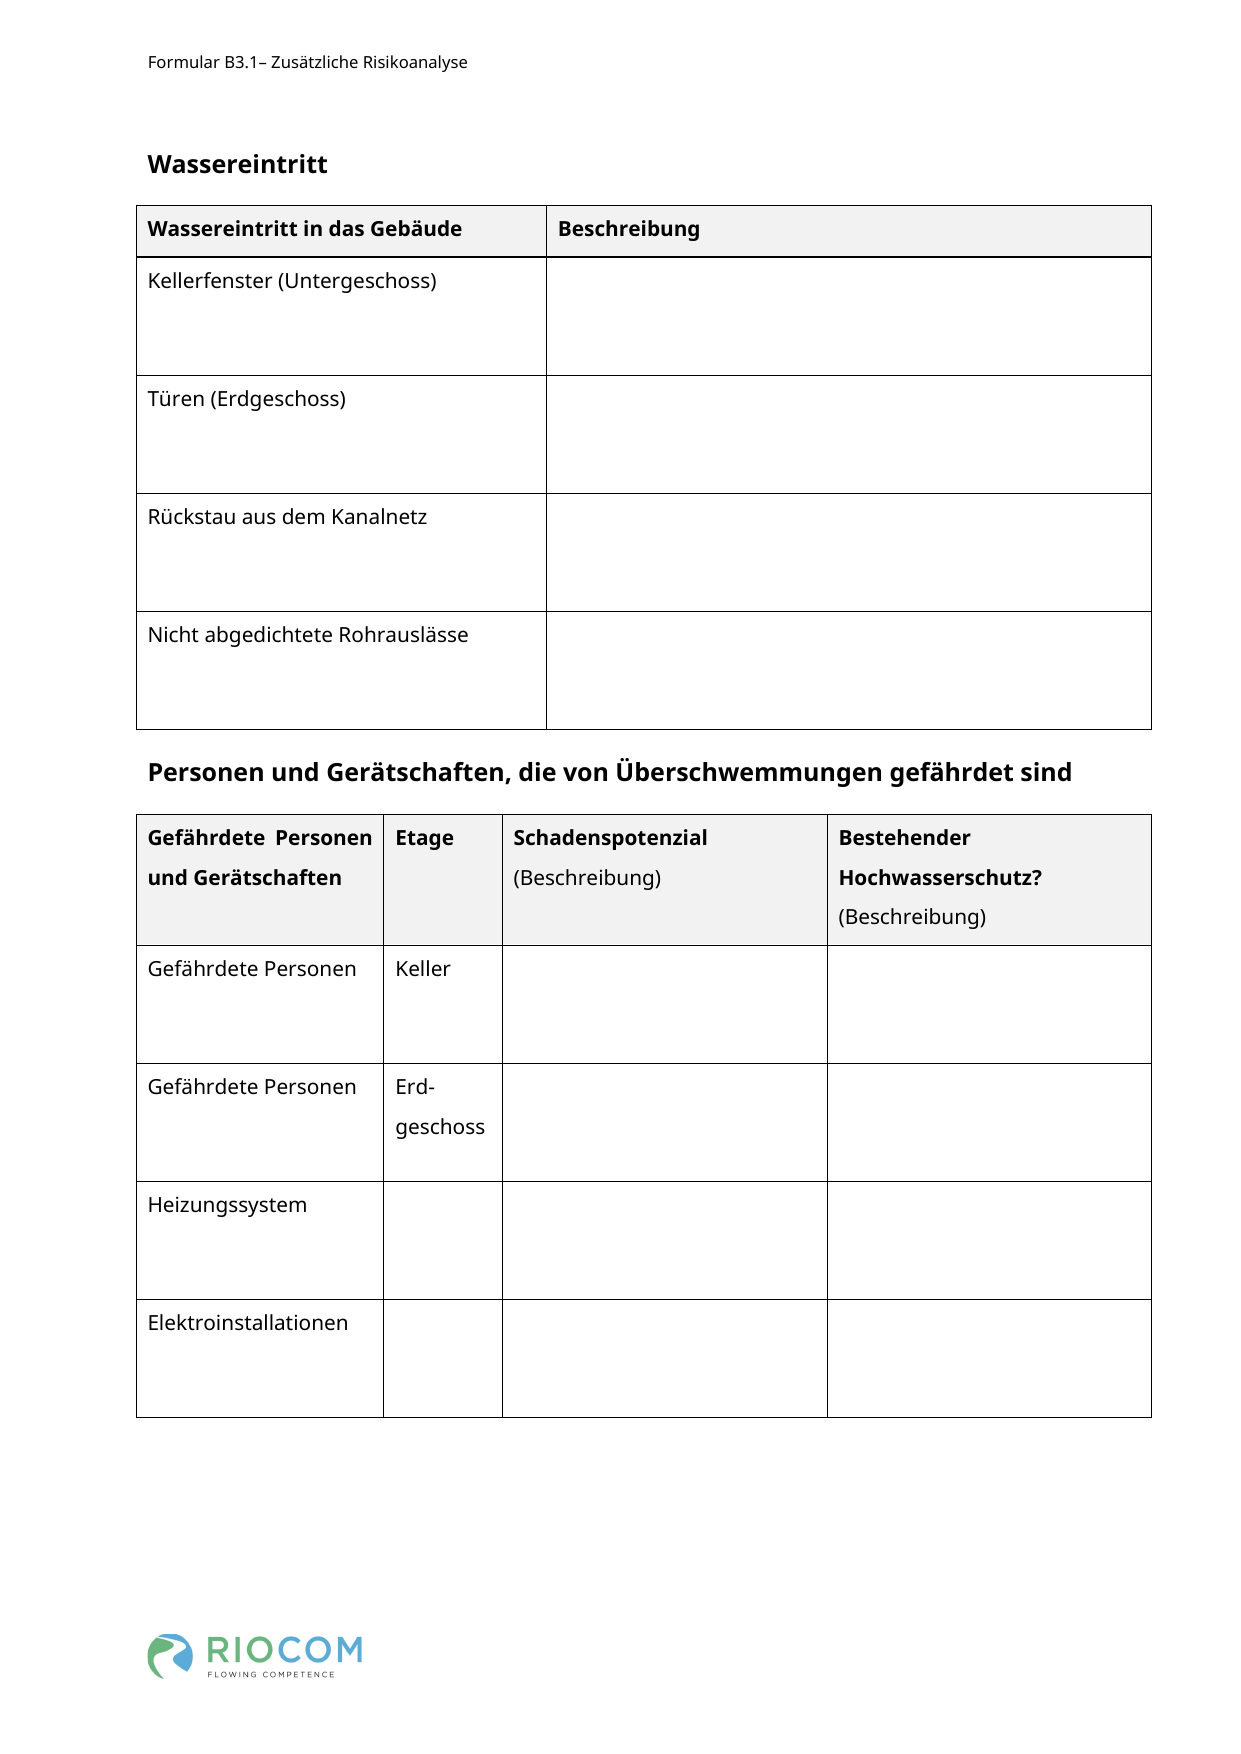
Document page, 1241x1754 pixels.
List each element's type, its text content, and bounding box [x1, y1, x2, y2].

table_cell Erd-geschoss [384, 1064, 502, 1181]
table_cell [547, 376, 1151, 493]
table_cell Beschreibung [547, 206, 1151, 256]
table_cell Nicht abgedichtete Rohrauslässe [137, 612, 546, 729]
table_cell [547, 494, 1151, 611]
table_cell Kellerfenster (Untergeschoss) [137, 258, 546, 374]
table_cell Rückstau aus dem Kanalnetz [137, 494, 546, 611]
table_cell [503, 946, 827, 1063]
table_cell Gefährdete Personen und Gerätschaften [137, 815, 383, 944]
table_cell Personen und Gerätschaften, die von Überschwemmungen gefährdet sind [136, 730, 1152, 813]
table_cell [384, 1182, 502, 1299]
table_cell [547, 258, 1151, 374]
table_cell [503, 1300, 827, 1417]
table_cell [503, 1182, 827, 1299]
table_cell Keller [384, 946, 502, 1063]
table_cell [828, 946, 1151, 1063]
table_cell Elektroinstallationen [137, 1300, 383, 1417]
table_cell Heizungssystem [137, 1182, 383, 1299]
table_cell Türen (Erdgeschoss) [137, 376, 546, 493]
table_cell Bestehender Hochwasserschutz? (Beschreibung) [828, 815, 1151, 944]
table_cell [828, 1182, 1151, 1299]
table_cell [384, 1300, 502, 1417]
table_cell Gefährdete Personen [137, 946, 383, 1063]
table_header Wassereintritt [136, 121, 1152, 205]
picture [147, 1634, 362, 1679]
table_cell [828, 1300, 1151, 1417]
table_cell Schadenspotenzial (Beschreibung) [503, 815, 827, 944]
table_cell Gefährdete Personen [137, 1064, 383, 1181]
table_cell [547, 612, 1151, 729]
table_cell Wassereintritt in das Gebäude [137, 206, 546, 256]
table_cell [503, 1064, 827, 1181]
table_cell Etage [384, 815, 502, 944]
table_cell [828, 1064, 1151, 1181]
